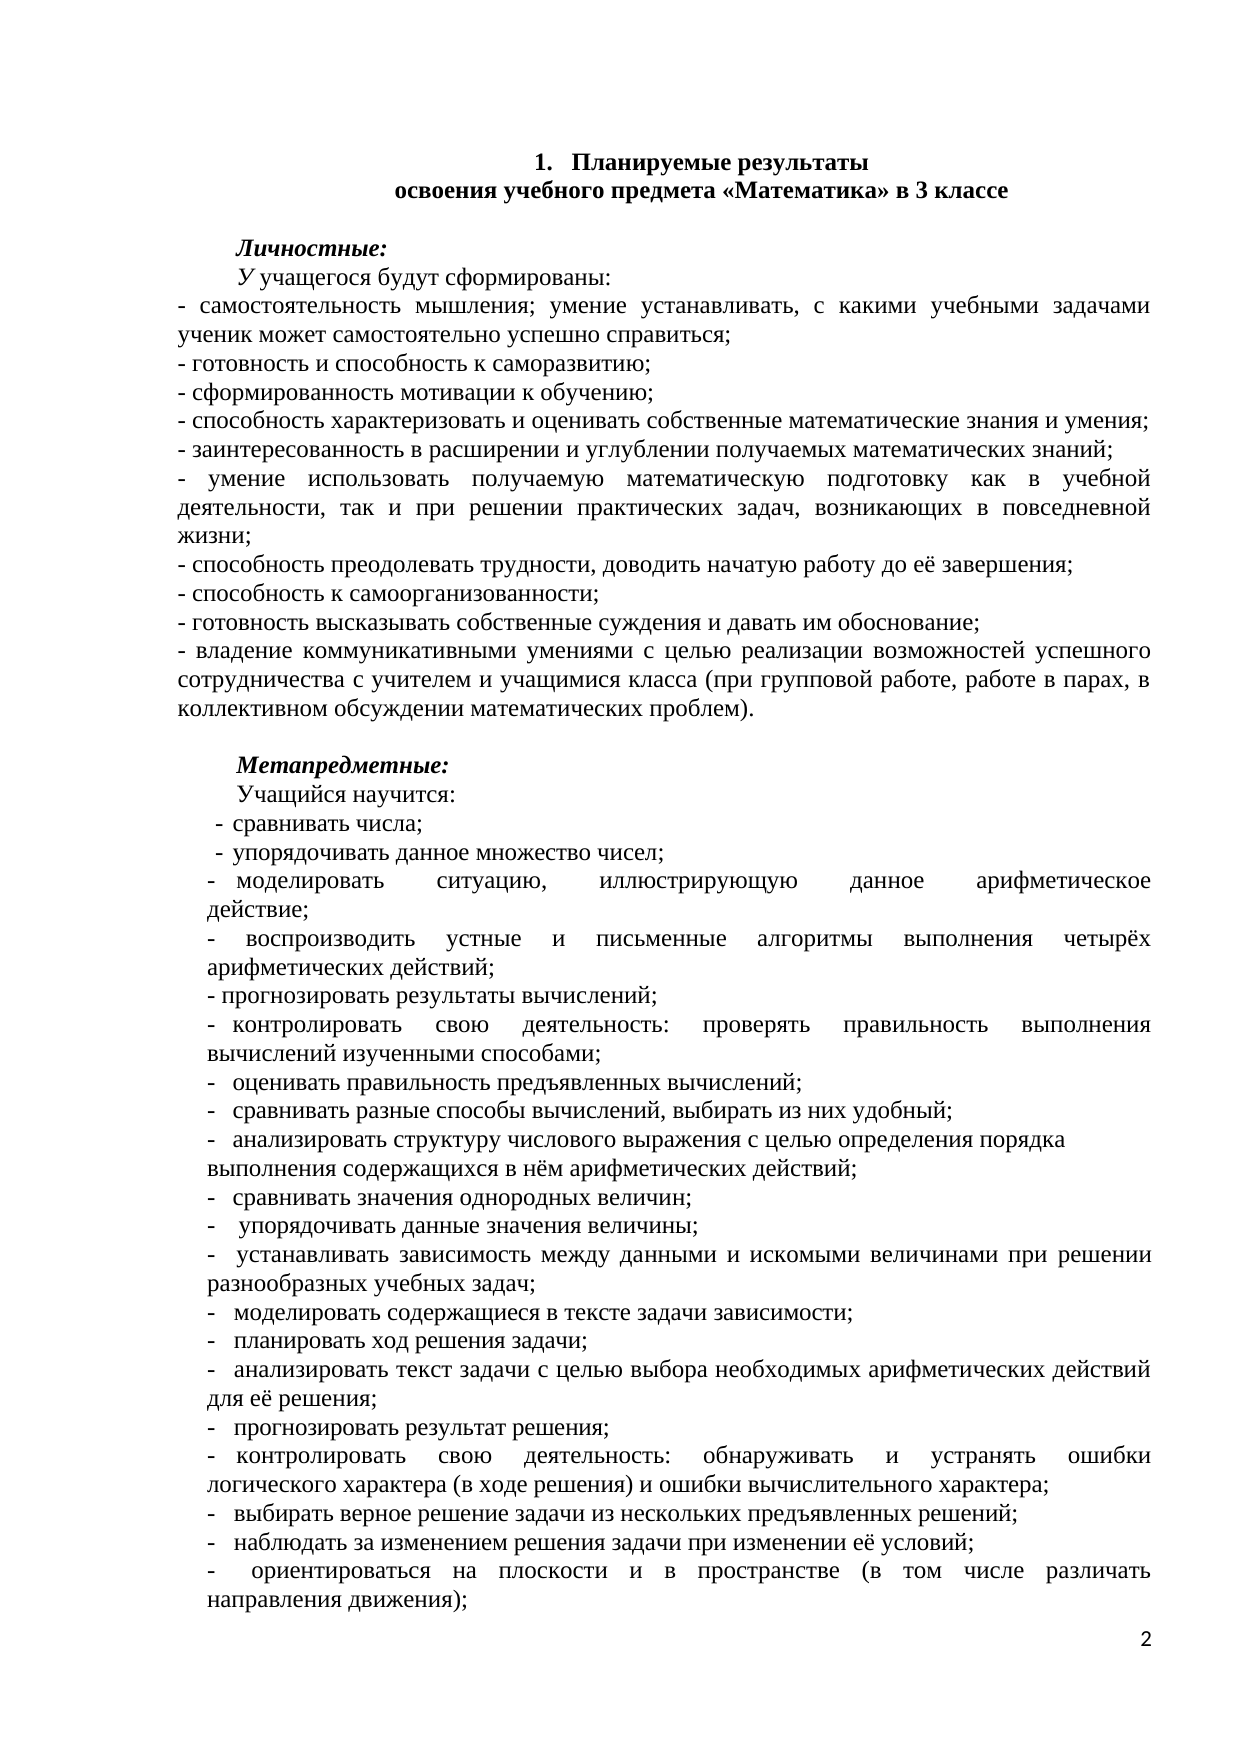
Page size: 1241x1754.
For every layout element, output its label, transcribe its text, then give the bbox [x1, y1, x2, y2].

list сравнивать значения однородных величин; [207, 1182, 1152, 1211]
text - умение использовать получаемую математическую подготовку как в учебной деятельности, так и при решении практических задач, возникающих в повседневной жизни; [177, 463, 1152, 549]
list упорядочивать данные значения величины; [207, 1211, 1152, 1239]
list выбирать верное решение задачи из нескольких предъявленных решений; [207, 1498, 1152, 1527]
text - готовность высказывать собственные суждения и давать им обоснование; [177, 607, 1152, 636]
text - способность характеризовать и оценивать собственные математические знания и умения; [177, 406, 1152, 434]
list прогнозировать результат решения; [207, 1412, 1152, 1441]
list сравнивать разные способы вычислений, выбирать из них удобный; [207, 1096, 1152, 1124]
list контролировать свою деятельность: обнаруживать и устранять ошибки логического характера (в ходе решения) и ошибки вычислительного характера; [207, 1441, 1152, 1498]
list контролировать свою деятельность: проверять правильность выполнения вычислений изученными способами; [207, 1009, 1152, 1067]
list наблюдать за изменением решения задачи при изменении её условий; [207, 1527, 1152, 1556]
list ориентироваться на плоскости и в пространстве (в том числе различать направления движения); [207, 1556, 1152, 1613]
text - самостоятельность мышления; умение устанавливать, с какими учебными задачами ученик может самостоятельно успешно справиться; [177, 291, 1152, 348]
list Планируемые результаты [251, 147, 1152, 176]
text - владение коммуникативными умениями с целью реализации возможностей успешного сотрудничества с учителем и учащимися класса (при групповой работе, работе в парах, в коллективном обсуждении математических проблем). [177, 636, 1152, 722]
text - способность преодолевать трудности, доводить начатую работу до её завершения; [177, 549, 1152, 578]
list сравнивать числа; [215, 808, 1152, 837]
list планировать ход решения задачи; [207, 1326, 1152, 1354]
text Метапредметные: [177, 751, 1152, 779]
text - готовность и способность к саморазвитию; [177, 348, 1152, 377]
list анализировать структуру числового выражения с целью определения порядка выполнения содержащихся в нём арифметических действий; [207, 1124, 1152, 1182]
list устанавливать зависимость между данными и искомыми величинами при решении разнообразных учебных задач; [207, 1239, 1152, 1297]
text Личностные: [177, 233, 1152, 262]
text У учащегося будут сформированы: [177, 262, 1152, 291]
text - сформированность мотивации к обучению; [177, 377, 1152, 406]
text - моделировать ситуацию, иллюстрирующую данное арифметическое действие; [207, 866, 1152, 923]
text - заинтересованность в расширении и углублении получаемых математических знаний; [177, 434, 1152, 463]
text освоения учебного предмета «Математика» в 3 классе [177, 176, 1152, 204]
text - способность к самоорганизованности; [177, 578, 1152, 607]
list анализировать текст задачи с целью выбора необходимых арифметических действий для её решения; [207, 1354, 1152, 1412]
text - воспроизводить устные и письменные алгоритмы выполнения четырёх арифметических действий; [207, 923, 1152, 981]
list оценивать правильность предъявленных вычислений; [207, 1067, 1152, 1096]
text Учащийся научится: [177, 779, 1152, 808]
list упорядочивать данное множество чисел; [215, 837, 1152, 866]
text - прогнозировать результаты вычислений; [207, 981, 1152, 1009]
list моделировать содержащиеся в тексте задачи зависимости; [207, 1297, 1152, 1326]
